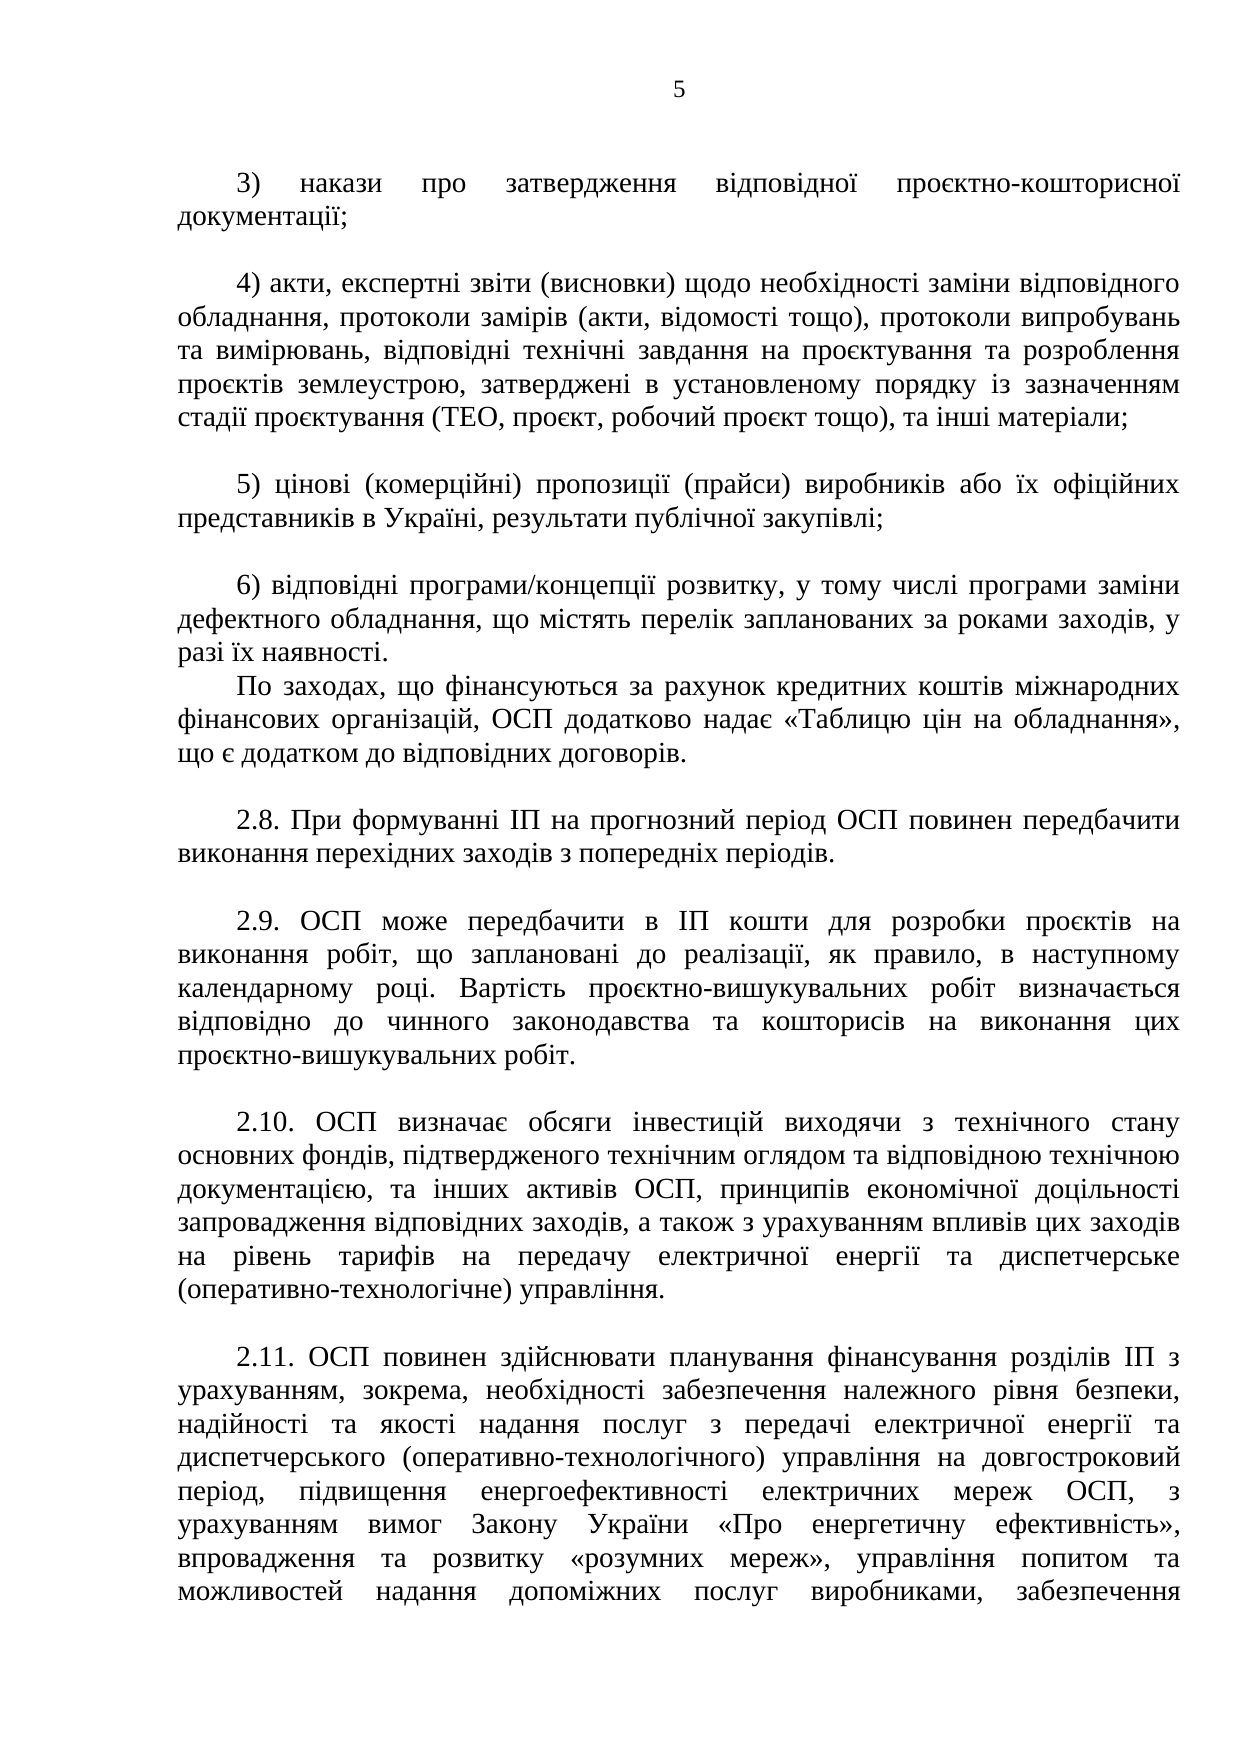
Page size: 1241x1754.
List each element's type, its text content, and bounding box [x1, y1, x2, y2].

text 4) акти, експертні звіти (висновки) щодо необхідності заміни відповідного обладнання, протоколи замірів (акти, відомості тощо), протоколи випробувань та вимірювань, відповідні технічні завдання на проєктування та розроблення проєктів землеустрою, затверджені в установленому порядку із зазначенням стадії проєктування (ТЕО, проєкт, робочий проєкт тощо), та інші матеріали; [177, 265, 1181, 433]
text 2.9. ОСП може передбачити в ІП кошти для розробки проєктів на виконання робіт, що заплановані до реалізації, як правило, в наступному календарному році. Вартість проєктно-вишукувальних робіт визначається відповідно до чинного законодавства та кошторисів на виконання цих проєктно-вишукувальних робіт. [177, 903, 1181, 1070]
text 5) цінові (комерційні) пропозиції (прайси) виробників або їх офіційних представників в Україні, результати публічної закупівлі; [177, 467, 1181, 534]
text 3) накази про затвердження відповідної проєктно-кошторисної документації; [177, 165, 1181, 232]
text 2.10. ОСП визначає обсяги інвестицій виходячи з технічного стану основних фондів, підтвердженого технічним оглядом та відповідною технічною документацією, та інших активів ОСП, принципів економічної доцільності запровадження відповідних заходів, а також з урахуванням впливів цих заходів на рівень тарифів на передачу електричної енергії та диспетчерське (оперативно-технологічне) управління. [177, 1104, 1181, 1305]
text По заходах, що фінансуються за рахунок кредитних коштів міжнародних фінансових організацій, ОСП додатково надає «Таблицю цін на обладнання», що є додатком до відповідних договорів. [177, 668, 1181, 768]
text 6) відповідні програми/концепції розвитку, у тому числі програми заміни дефектного обладнання, що містять перелік запланованих за роками заходів, у разі їх наявності. [177, 567, 1181, 668]
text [177, 1339, 1181, 1607]
text 2.8. При формуванні ІП на прогнозний період ОСП повинен передбачити виконання перехідних заходів з попередніх періодів. [177, 802, 1181, 869]
